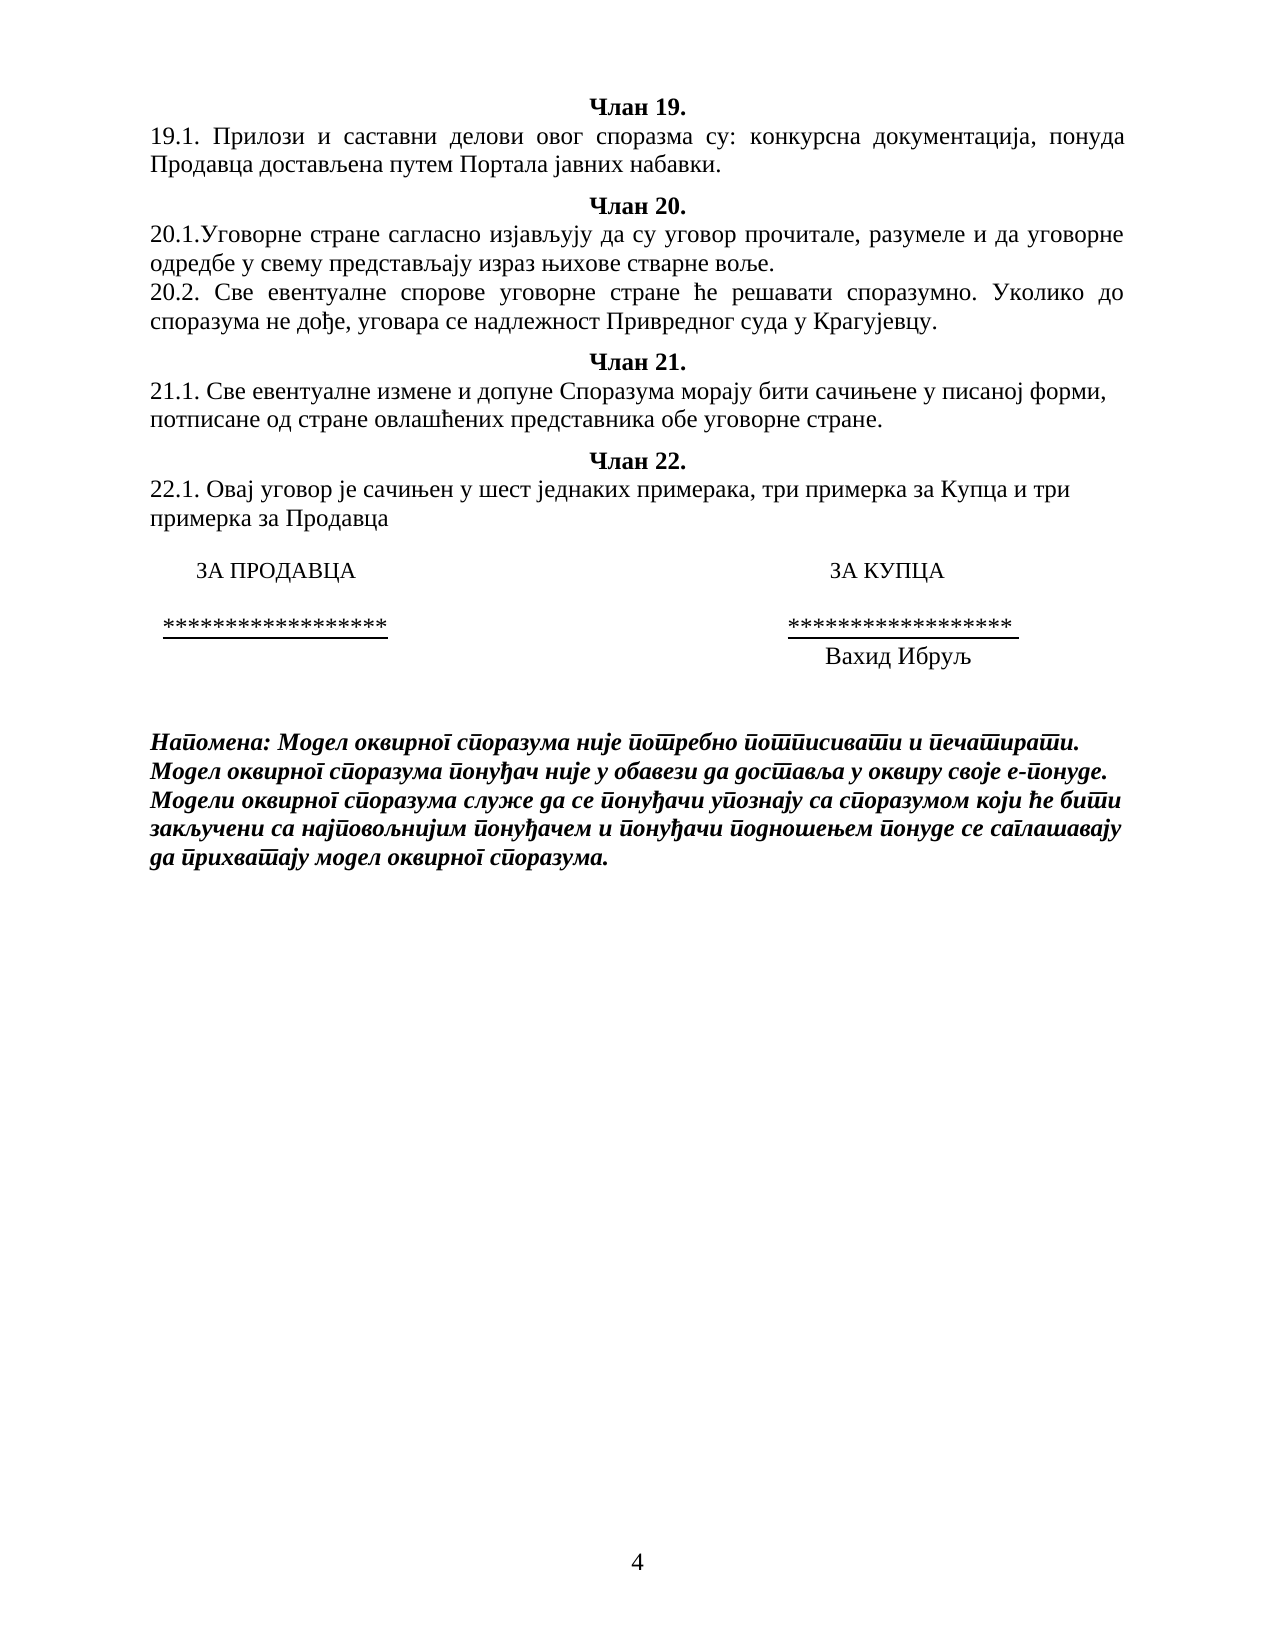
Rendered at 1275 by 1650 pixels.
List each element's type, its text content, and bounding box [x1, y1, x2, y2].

text 20.2. Све евентуалне спорове уговорне стране ће решавати споразумно. Уколико до споразума не дође, уговара се надлежност Привредног суда у Крагујевцу. [150, 277, 1125, 334]
text 19.1. Прилози и саставни делови овог споразма су: конкурсна документација, понуда Продавца достављена путем Портала јавних набавки. [150, 121, 1125, 178]
text Напомена: Модел оквирног споразума није потребно потписивати и печатирати. [150, 727, 1125, 756]
text 21.1. Све евентуалне измене и допуне Споразума морају бити сачињене у писаној форми, потписане од стране овлашћених представника обе уговорне стране. [150, 376, 1125, 433]
text Модел оквирног споразума понуђач није у обавези да доставља у оквиру своје е-понуде. [150, 756, 1125, 785]
text Члан 19. [150, 92, 1125, 121]
text ЗА ПРОДАВЦА ЗА КУПЦА [150, 557, 1125, 583]
text Члан 20. [150, 191, 1125, 219]
text Члан 21. [150, 347, 1125, 376]
text Вахид Ибруљ [150, 641, 1125, 670]
text ****************** ****************** [150, 612, 1125, 641]
text Члан 22. [150, 446, 1125, 474]
text 20.1.Уговорне стране сагласно изјављују да су уговор прочитале, разумеле и да уговорне одредбе у свему представљају израз њихове стварне воље. [150, 219, 1125, 277]
text Модели оквирног споразума служе да се понуђачи упознају са споразумом који ће бити закључени са најповољнијим понуђачем и понуђачи подношењем понуде се саглашавају да прихватају модел оквирног споразума. [150, 785, 1125, 871]
text 22.1. Овај уговор је сачињен у шест једнаких примерака, три примерка за Купца и три примерка за Продавца [150, 474, 1125, 532]
